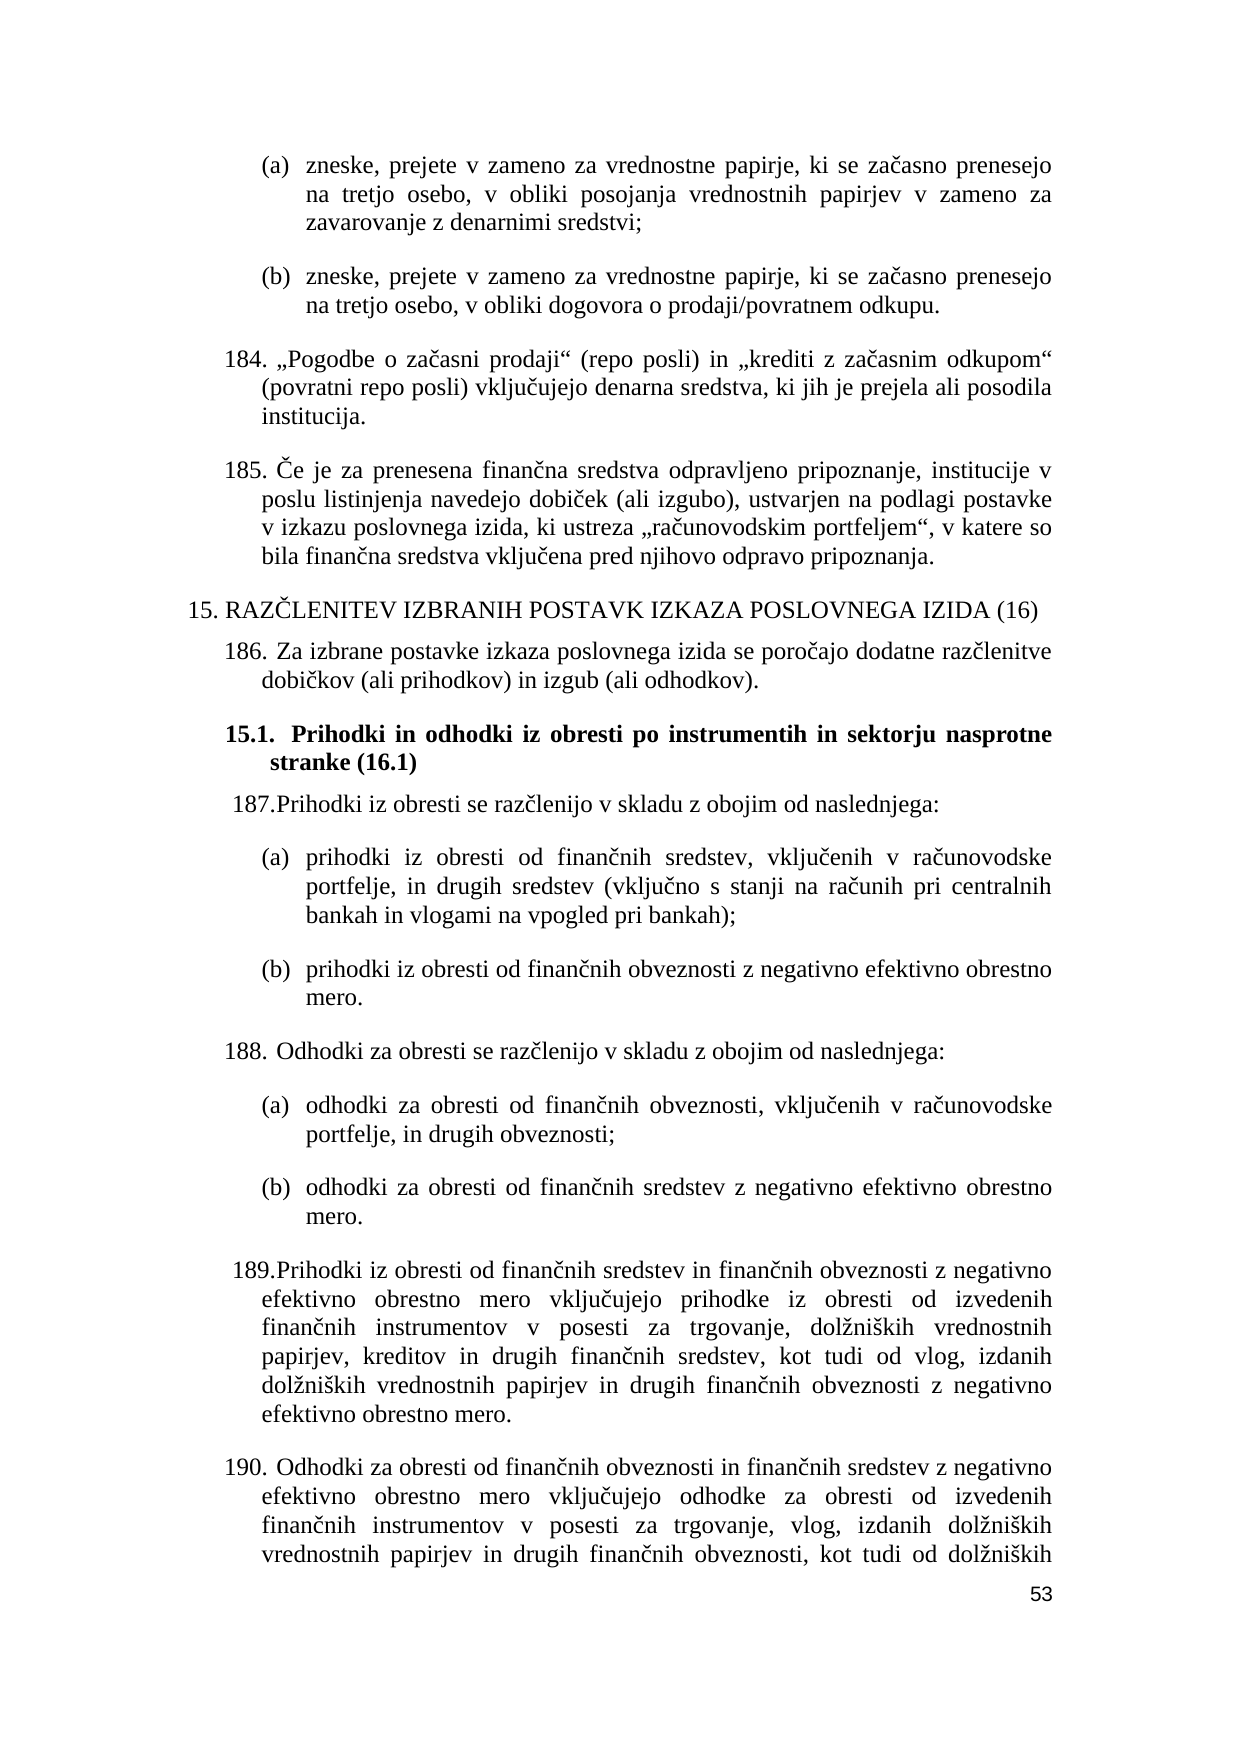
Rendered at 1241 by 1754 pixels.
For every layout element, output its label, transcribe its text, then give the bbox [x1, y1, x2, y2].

list odhodki za obresti od finančnih obveznosti, vključenih v računovodske portfelje, in drugih obveznosti; [261, 1090, 1053, 1147]
list zneske, prejete v zameno za vrednostne papirje, ki se začasno prenesejo na tretjo osebo, v obliki dogovora o prodaji/povratnem odkupu. [261, 261, 1053, 319]
text Prihodki iz obresti od finančnih sredstev in finančnih obveznosti z negativno efektivno obrestno mero vključujejo prihodke iz obresti od izvedenih finančnih instrumentov v posesti za trgovanje, dolžniških vrednostnih papirjev, kreditov in drugih finančnih sredstev, kot tudi od vlog, izdanih dolžniških vrednostnih papirjev in drugih finančnih obveznosti z negativno efektivno obrestno mero. [232, 1255, 1053, 1427]
subtitle Razčlenitev izbranih postavk izkaza poslovnega izida (16) [187, 595, 1053, 624]
text Odhodki za obresti se razčlenijo v skladu z obojim od naslednjega: [224, 1036, 1053, 1065]
text „Pogodbe o začasni prodaji“ (repo posli) in „krediti z začasnim odkupom“ (povratni repo posli) vključujejo denarna sredstva, ki jih je prejela ali posodila institucija. [224, 344, 1053, 430]
text Prihodki iz obresti se razčlenijo v skladu z obojim od naslednjega: [232, 789, 1053, 817]
text Za izbrane postavke izkaza poslovnega izida se poročajo dodatne razčlenitve dobičkov (ali prihodkov) in izgub (ali odhodkov). [224, 636, 1053, 694]
list zneske, prejete v zameno za vrednostne papirje, ki se začasno prenesejo na tretjo osebo, v obliki posojanja vrednostnih papirjev v zameno za zavarovanje z denarnimi sredstvi; [261, 150, 1053, 236]
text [224, 1452, 1053, 1567]
list prihodki iz obresti od finančnih obveznosti z negativno efektivno obrestno mero. [261, 954, 1053, 1011]
subtitle Prihodki in odhodki iz obresti po instrumentih in sektorju nasprotne stranke (16.1) [225, 719, 1053, 776]
list odhodki za obresti od finančnih sredstev z negativno efektivno obrestno mero. [261, 1172, 1053, 1230]
list prihodki iz obresti od finančnih sredstev, vključenih v računovodske portfelje, in drugih sredstev (vključno s stanji na računih pri centralnih bankah in vlogami na vpogled pri bankah); [261, 842, 1053, 929]
text Če je za prenesena finančna sredstva odpravljeno pripoznanje, institucije v poslu listinjenja navedejo dobiček (ali izgubo), ustvarjen na podlagi postavke v izkazu poslovnega izida, ki ustreza „računovodskim portfeljem“, v katere so bila finančna sredstva vključena pred njihovo odpravo pripoznanja. [224, 455, 1053, 570]
